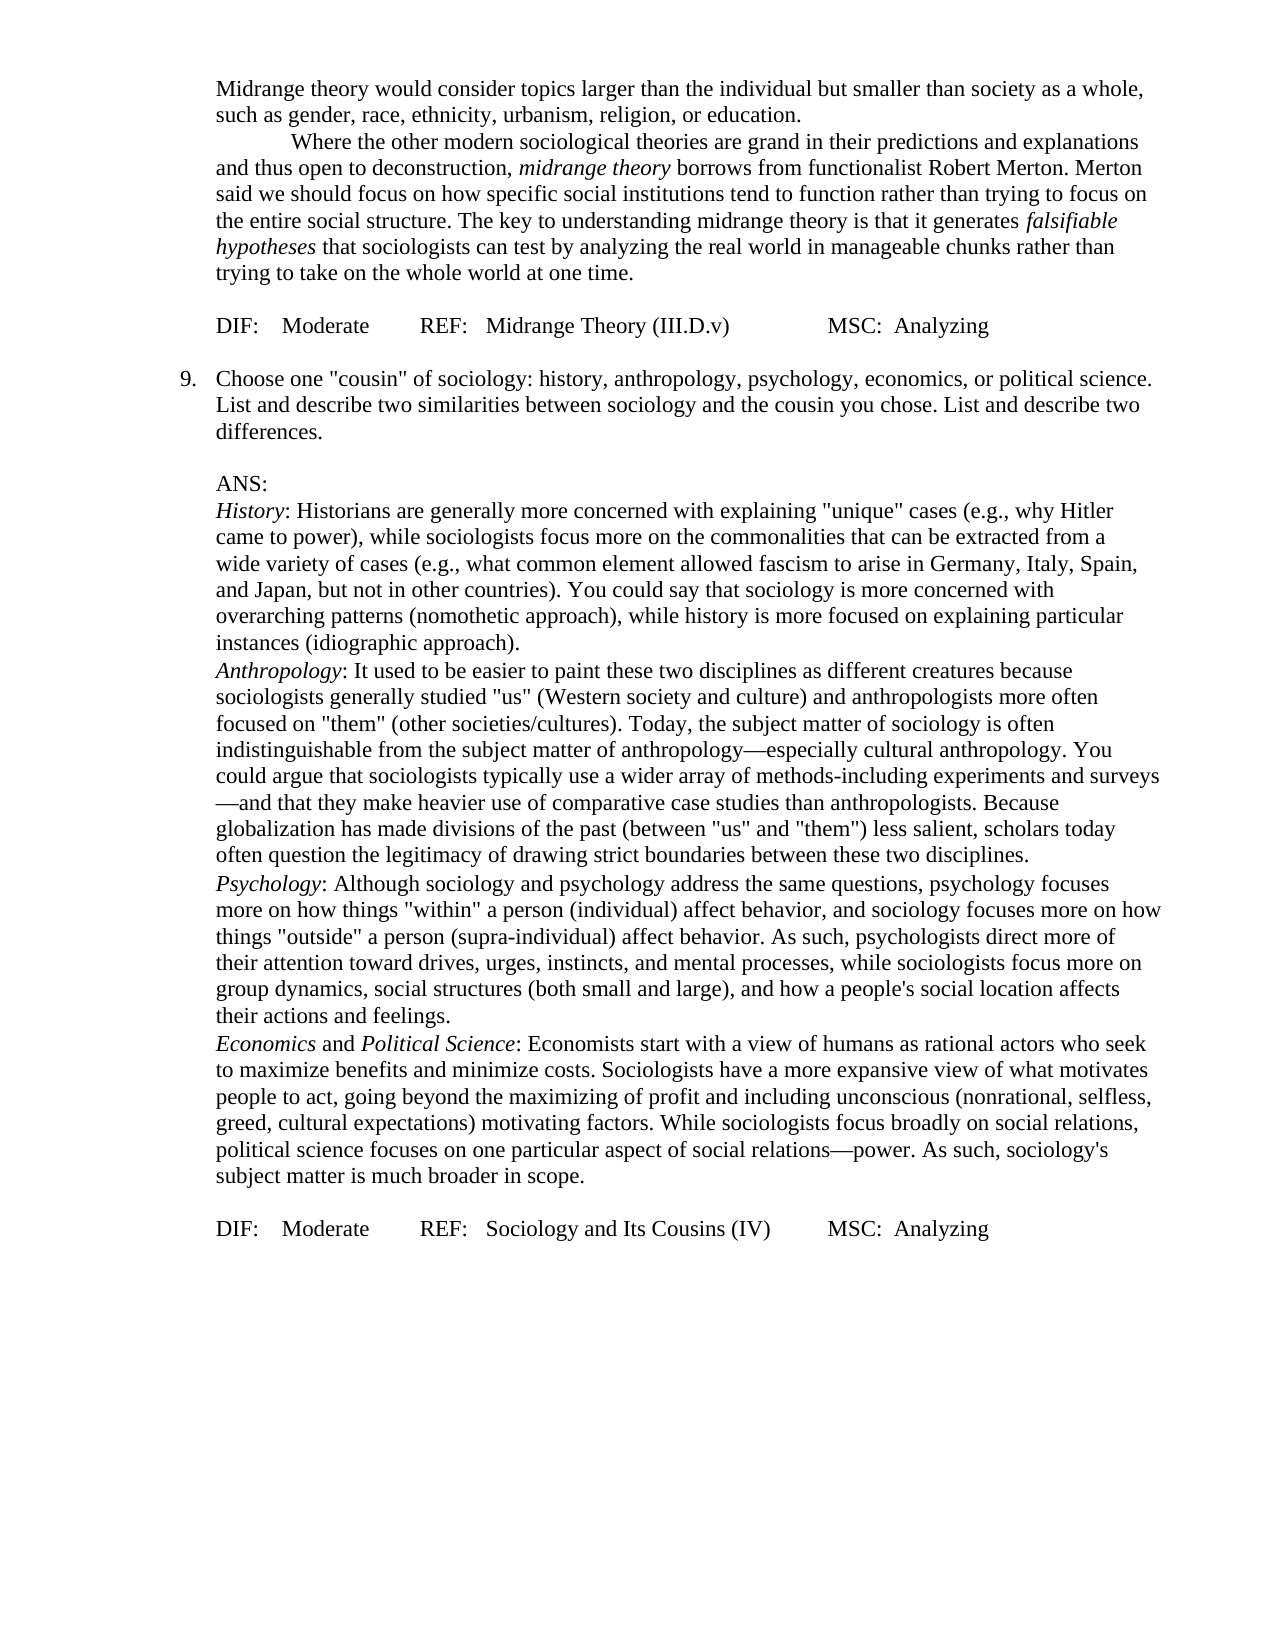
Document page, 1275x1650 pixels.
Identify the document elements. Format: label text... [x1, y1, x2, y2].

text DIF: Moderate REF: Sociology and Its Cousins (IV) MSC: Analyzing [216, 1215, 1162, 1241]
text 9. Choose one "cousin" of sociology: history, anthropology, psychology, economics, or political science. List and describe two similarities between sociology and the cousin you chose. List and describe two differences. [150, 365, 1162, 444]
text Where the other modern sociological theories are grand in their predictions and explanations and thus open to deconstruction, midrange theory borrows from functionalist Robert Merton. Merton said we should focus on how specific social institutions tend to function rather than trying to focus on the entire social structure. The key to understanding midrange theory is that it generates falsifiable hypotheses that sociologists can test by analyzing the real world in manageable chunks rather than trying to take on the whole world at one time. [216, 128, 1162, 286]
text ANS: [216, 471, 1162, 497]
text Psychology: Although sociology and psychology address the same questions, psychology focuses more on how things "within" a person (individual) affect behavior, and sociology focuses more on how things "outside" a person (supra-individual) affect behavior. As such, psychologists direct more of their attention toward drives, urges, instincts, and mental processes, while sociologists focus more on group dynamics, social structures (both small and large), and how a people's social location affects their actions and feelings. [216, 870, 1162, 1028]
text DIF: Moderate REF: Midrange Theory (III.D.v) MSC: Analyzing [216, 312, 1162, 339]
text Economics and Political Science: Economists start with a view of humans as rational actors who seek to maximize benefits and minimize costs. Sociologists have a more expansive view of what motivates people to act, going beyond the maximizing of profit and including unconscious (nonrational, selfless, greed, cultural expectations) motivating factors. While sociologists focus broadly on social relations, political science focuses on one particular aspect of social relations—power. As such, sociology's subject matter is much broader in scope. [216, 1030, 1162, 1188]
text Midrange theory would consider topics larger than the individual but smaller than society as a whole, such as gender, race, ethnicity, urbanism, religion, or education. [216, 75, 1162, 128]
text History: Historians are generally more concerned with explaining "unique" cases (e.g., why Hitler came to power), while sociologists focus more on the commonalities that can be extracted from a wide variety of cases (e.g., what common element allowed fascism to arise in Germany, Italy, Spain, and Japan, but not in other countries). You could say that sociology is more concerned with overarching patterns (nomothetic approach), while history is more focused on explaining particular instances (idiographic approach). [216, 497, 1153, 655]
text Anthropology: It used to be easier to paint these two disciplines as different creatures because sociologists generally studied "us" (Western society and culture) and anthropologists more often focused on "them" (other societies/cultures). Today, the subject matter of sociology is often indistinguishable from the subject matter of anthropology—especially cultural anthropology. You could argue that sociologists typically use a wider array of methods-including experiments and surveys—and that they make heavier use of comparative case studies than anthropologists. Because globalization has made divisions of the past (between "us" and "them") less salient, scholars today often question the legitimacy of drawing strict boundaries between these two disciplines. [216, 657, 1162, 868]
